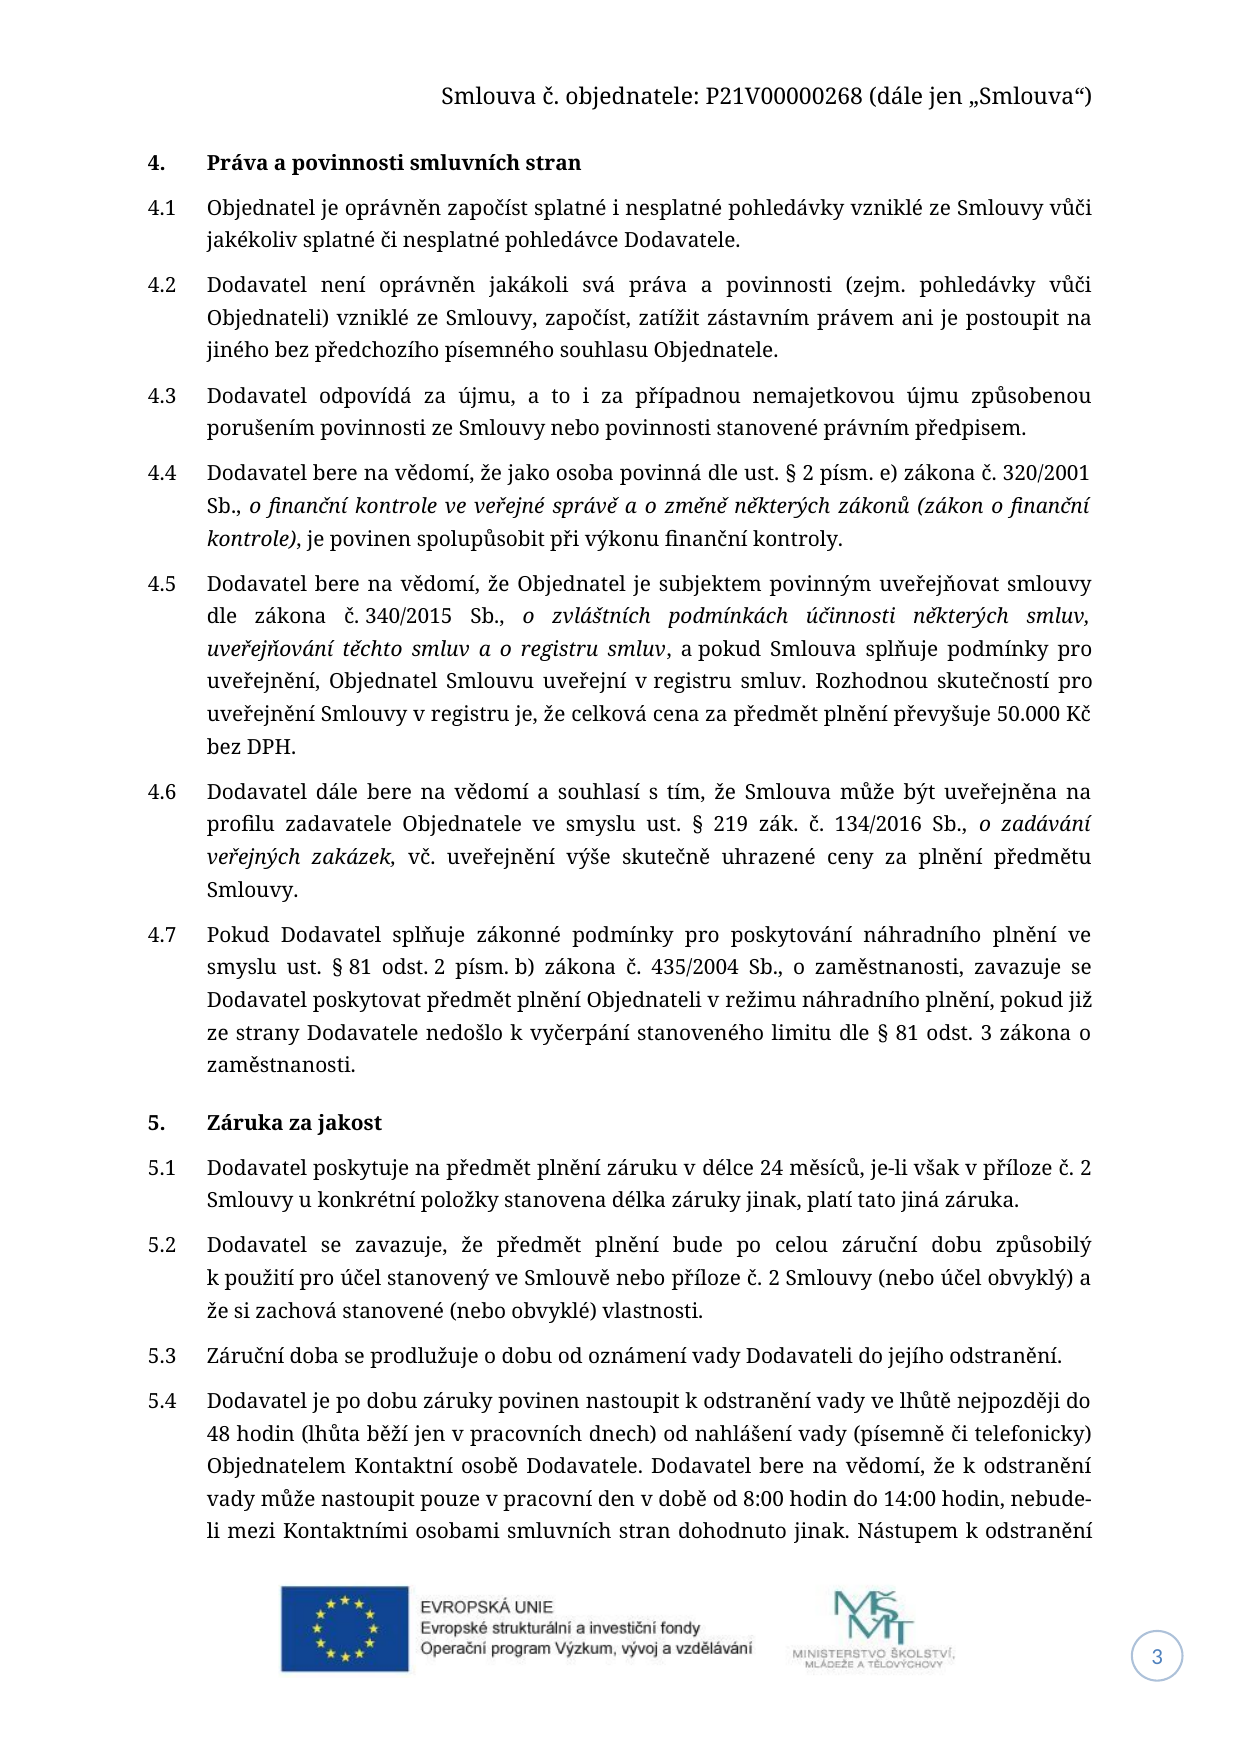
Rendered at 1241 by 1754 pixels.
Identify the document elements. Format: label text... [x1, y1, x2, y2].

list Dodavatel není oprávněn jakákoli svá práva a povinnosti (zejm. pohledávky vůči Objednateli) vzniklé ze Smlouvy, započíst, zatížit zástavním právem ani je postoupit na jiného bez předchozího písemného souhlasu Objednatele. [148, 270, 1093, 364]
list Pokud Dodavatel splňuje zákonné podmínky pro poskytování náhradního plnění ve smyslu ust. § 81 odst. 2 písm. b) zákona č. 435/2004 Sb., o zaměstnanosti, zavazuje se Dodavatel poskytovat předmět plnění Objednateli v režimu náhradního plnění, pokud již ze strany Dodavatele nedošlo k vyčerpání stanoveného limitu dle § 81 odst. 3 zákona o zaměstnanosti. [148, 920, 1093, 1079]
list Dodavatel poskytuje na předmět plnění záruku v délce 24 měsíců, je-li však v příloze č. 2 Smlouvy u konkrétní položky stanovena délka záruky jinak, platí tato jiná záruka. [148, 1153, 1093, 1214]
list Dodavatel dále bere na vědomí a souhlasí s tím, že Smlouva může být uveřejněna na profilu zadavatele Objednatele ve smyslu ust. § 219 zák. č. 134/2016 Sb., o zadávání veřejných zakázek, vč. uveřejnění výše skutečně uhrazené ceny za plnění předmětu Smlouvy. [148, 777, 1093, 903]
list Dodavatel odpovídá za újmu, a to i za případnou nemajetkovou újmu způsobenou porušením povinnosti ze Smlouvy nebo povinnosti stanovené právním předpisem. [148, 381, 1093, 442]
picture [278, 1581, 962, 1678]
list Dodavatel se zavazuje, že předmět plnění bude po celou záruční dobu způsobilý k použití pro účel stanovený ve Smlouvě nebo příloze č. 2 Smlouvy (nebo účel obvyklý) a že si zachová stanovené (nebo obvyklé) vlastnosti. [148, 1231, 1093, 1324]
list Záruční doba se prodlužuje o dobu od oznámení vady Dodavateli do jejího odstranění. [148, 1341, 1093, 1369]
list Objednatel je oprávněn započíst splatné i nesplatné pohledávky vzniklé ze Smlouvy vůči jakékoliv splatné či nesplatné pohledávce Dodavatele. [148, 193, 1093, 254]
list Záruka za jakost [148, 1108, 1093, 1136]
list Dodavatel bere na vědomí, že Objednatel je subjektem povinným uveřejňovat smlouvy dle zákona č. 340/2015 Sb., o zvláštních podmínkách účinnosti některých smluv, uveřejňování těchto smluv a o registru smluv, a pokud Smlouva splňuje podmínky pro uveřejnění, Objednatel Smlouvu uveřejní v registru smluv. Rozhodnou skutečností pro uveřejnění Smlouvy v registru je, že celková cena za předmět plnění převyšuje 50.000 Kč bez DPH. [148, 569, 1093, 760]
list Dodavatel bere na vědomí, že jako osoba povinná dle ust. § 2 písm. e) zákona č. 320/2001 Sb., o finanční kontrole ve veřejné správě a o změně některých zákonů (zákon o finanční kontrole), je povinen spolupůsobit při výkonu finanční kontroly. [148, 458, 1093, 552]
list Práva a povinnosti smluvních stran [148, 148, 1093, 176]
